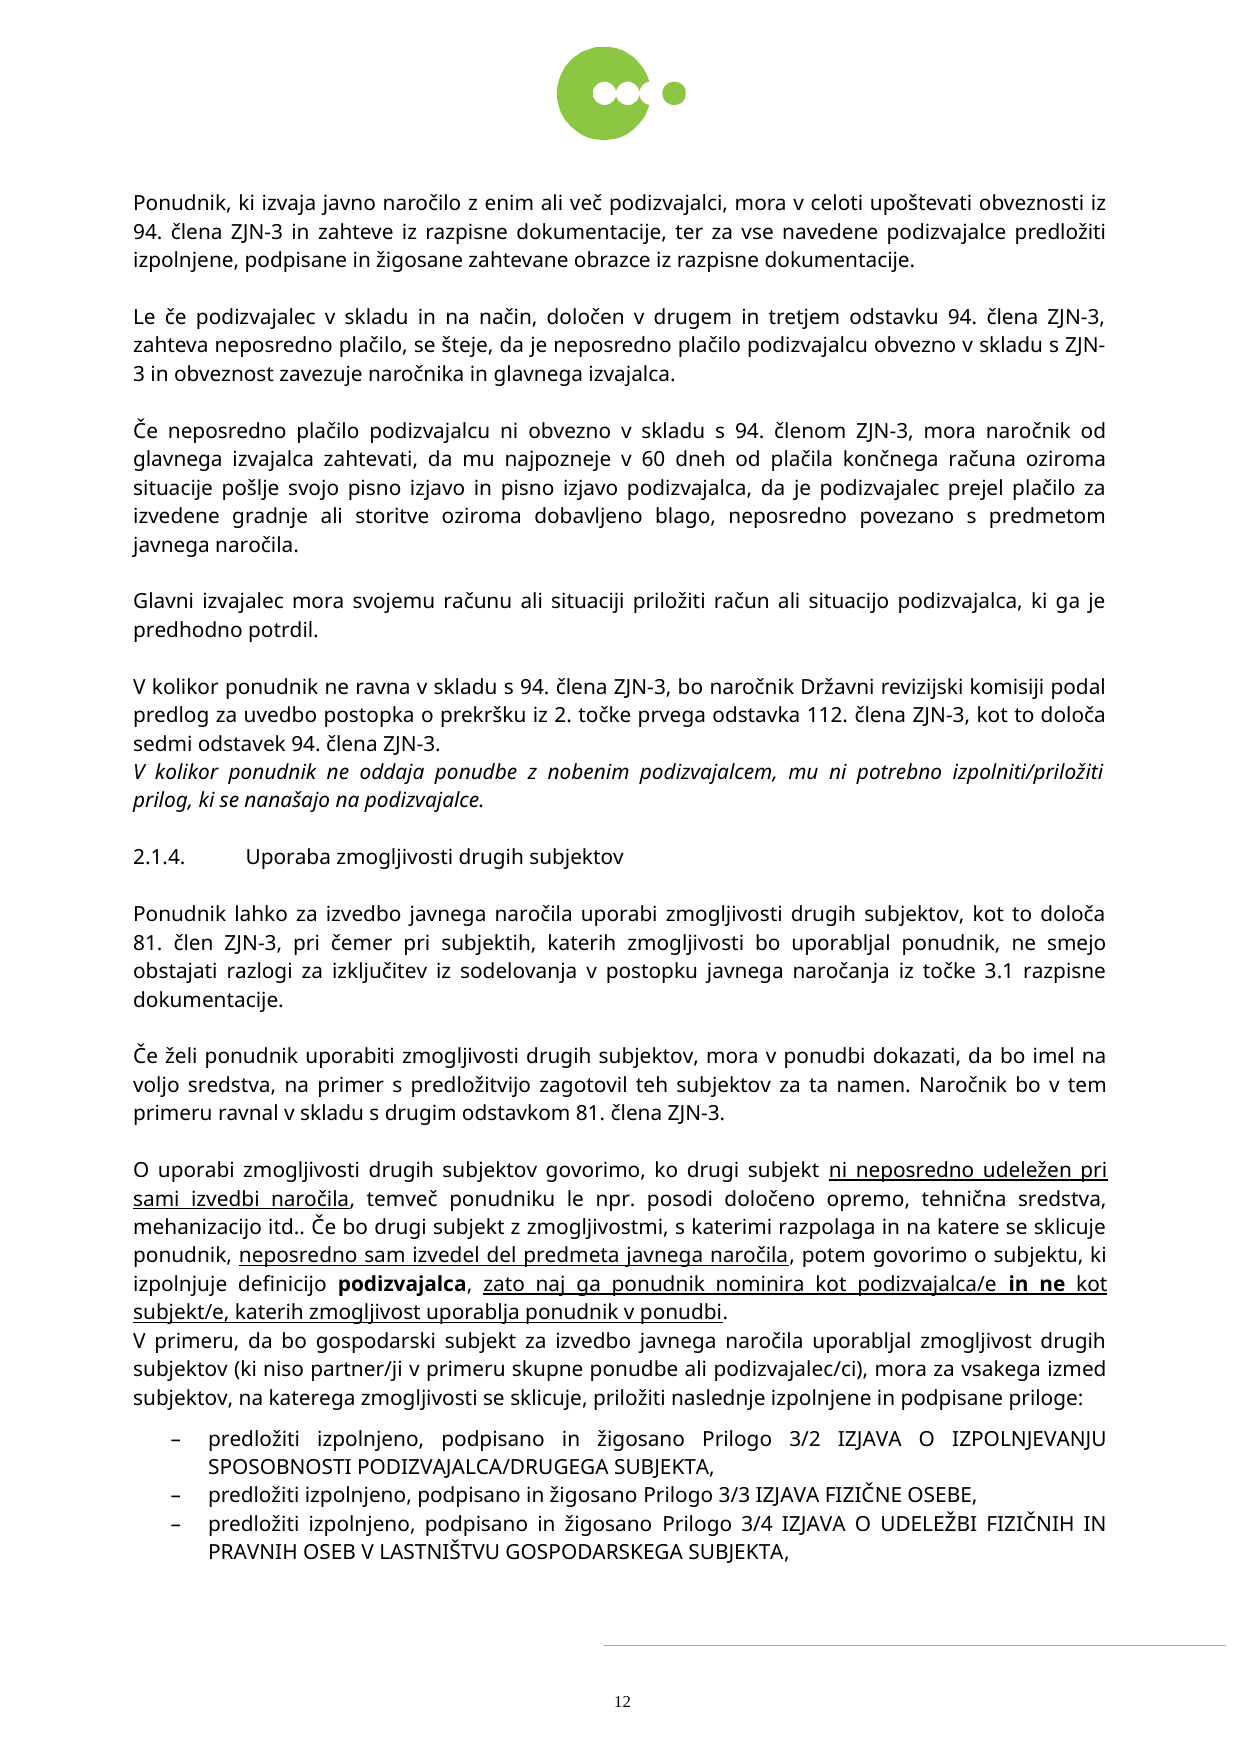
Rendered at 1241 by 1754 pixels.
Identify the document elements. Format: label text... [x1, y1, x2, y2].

list predložiti izpolnjeno, podpisano in žigosano Prilogo 3/2 IZJAVA O IZPOLNJEVANJU SPOSOBNOSTI PODIZVAJALCA/DRUGEGA SUBJEKTA, [170, 1424, 1107, 1481]
text Če želi ponudnik uporabiti zmogljivosti drugih subjektov, mora v ponudbi dokazati, da bo imel na voljo sredstva, na primer s predložitvijo zagotovil teh subjektov za ta namen. Naročnik bo v tem primeru ravnal v skladu s drugim odstavkom 81. člena ZJN-3. [133, 1042, 1108, 1127]
list V kolikor ponudnik ne ravna v skladu s 94. člena ZJN-3, bo naročnik Državni revizijski komisiji podal predlog za uvedbo postopka o prekršku iz 2. točke prvega odstavka 112. člena ZJN-3, kot to določa sedmi odstavek 94. člena ZJN-3. [133, 672, 1107, 757]
list predložiti izpolnjeno, podpisano in žigosano Prilogo 3/4 IZJAVA O UDELEŽBI FIZIČNIH IN PRAVNIH OSEB V LASTNIŠTVU GOSPODARSKEGA SUBJEKTA, [170, 1509, 1107, 1566]
text Ponudnik lahko za izvedbo javnega naročila uporabi zmogljivosti drugih subjektov, kot to določa 81. člen ZJN-3, pri čemer pri subjektih, katerih zmogljivosti bo uporabljal ponudnik, ne smejo obstajati razlogi za izključitev iz sodelovanja v postopku javnega naročanja iz točke 3.1 razpisne dokumentacije. [133, 899, 1107, 1013]
text O uporabi zmogljivosti drugih subjektov govorimo, ko drugi subjekt ni neposredno udeležen pri sami izvedbi naročila, temveč ponudniku le npr. posodi določeno opremo, tehnična sredstva, mehanizacijo itd.. Če bo drugi subjekt z zmogljivostmi, s katerimi razpolaga in na katere se sklicuje ponudnik, neposredno sam izvedel del predmeta javnega naročila, potem govorimo o subjektu, ki izpolnjuje definicijo podizvajalca, zato naj ga ponudnik nominira kot podizvajalca/e in ne kot subjekt/e, katerih zmogljivost uporablja ponudnik v ponudbi. [133, 1155, 1107, 1326]
text Le če podizvajalec v skladu in na način, določen v drugem in tretjem odstavku 94. člena ZJN-3, zahteva neposredno plačilo, se šteje, da je neposredno plačilo podizvajalcu obvezno v skladu s ZJN-3 in obveznost zavezuje naročnika in glavnega izvajalca. [133, 302, 1107, 387]
text Če neposredno plačilo podizvajalcu ni obvezno v skladu s 94. členom ZJN-3, mora naročnik od glavnega izvajalca zahtevati, da mu najpozneje v 60 dneh od plačila končnega računa oziroma situacije pošlje svojo pisno izjavo in pisno izjavo podizvajalca, da je podizvajalec prejel plačilo za izvedene gradnje ali storitve oziroma dobavljeno blago, neposredno povezano s predmetom javnega naročila. [133, 416, 1107, 558]
list predložiti izpolnjeno, podpisano in žigosano Prilogo 3/3 IZJAVA FIZIČNE OSEBE, [170, 1481, 1107, 1509]
list Ponudnik, ki izvaja javno naročilo z enim ali več podizvajalci, mora v celoti upoštevati obveznosti iz 94. člena ZJN-3 in zahteve iz razpisne dokumentacije, ter za vse navedene podizvajalce predložiti izpolnjene, podpisane in žigosane zahtevane obrazce iz razpisne dokumentacije. [133, 188, 1107, 274]
text V kolikor ponudnik ne oddaja ponudbe z nobenim podizvajalcem, mu ni potrebno izpolniti/priložiti prilog, ki se nanašajo na podizvajalce. [133, 757, 1107, 814]
text Glavni izvajalec mora svojemu računu ali situaciji priložiti račun ali situacijo podizvajalca, ki ga je predhodno potrdil. [133, 587, 1107, 643]
text V primeru, da bo gospodarski subjekt za izvedbo javnega naročila uporabljal zmogljivost drugih subjektov (ki niso partner/ji v primeru skupne ponudbe ali podizvajalec/ci), mora za vsakega izmed subjektov, na katerega zmogljivosti se sklicuje, priložiti naslednje izpolnjene in podpisane priloge: [133, 1326, 1107, 1411]
list Uporaba zmogljivosti drugih subjektov [133, 842, 1107, 871]
